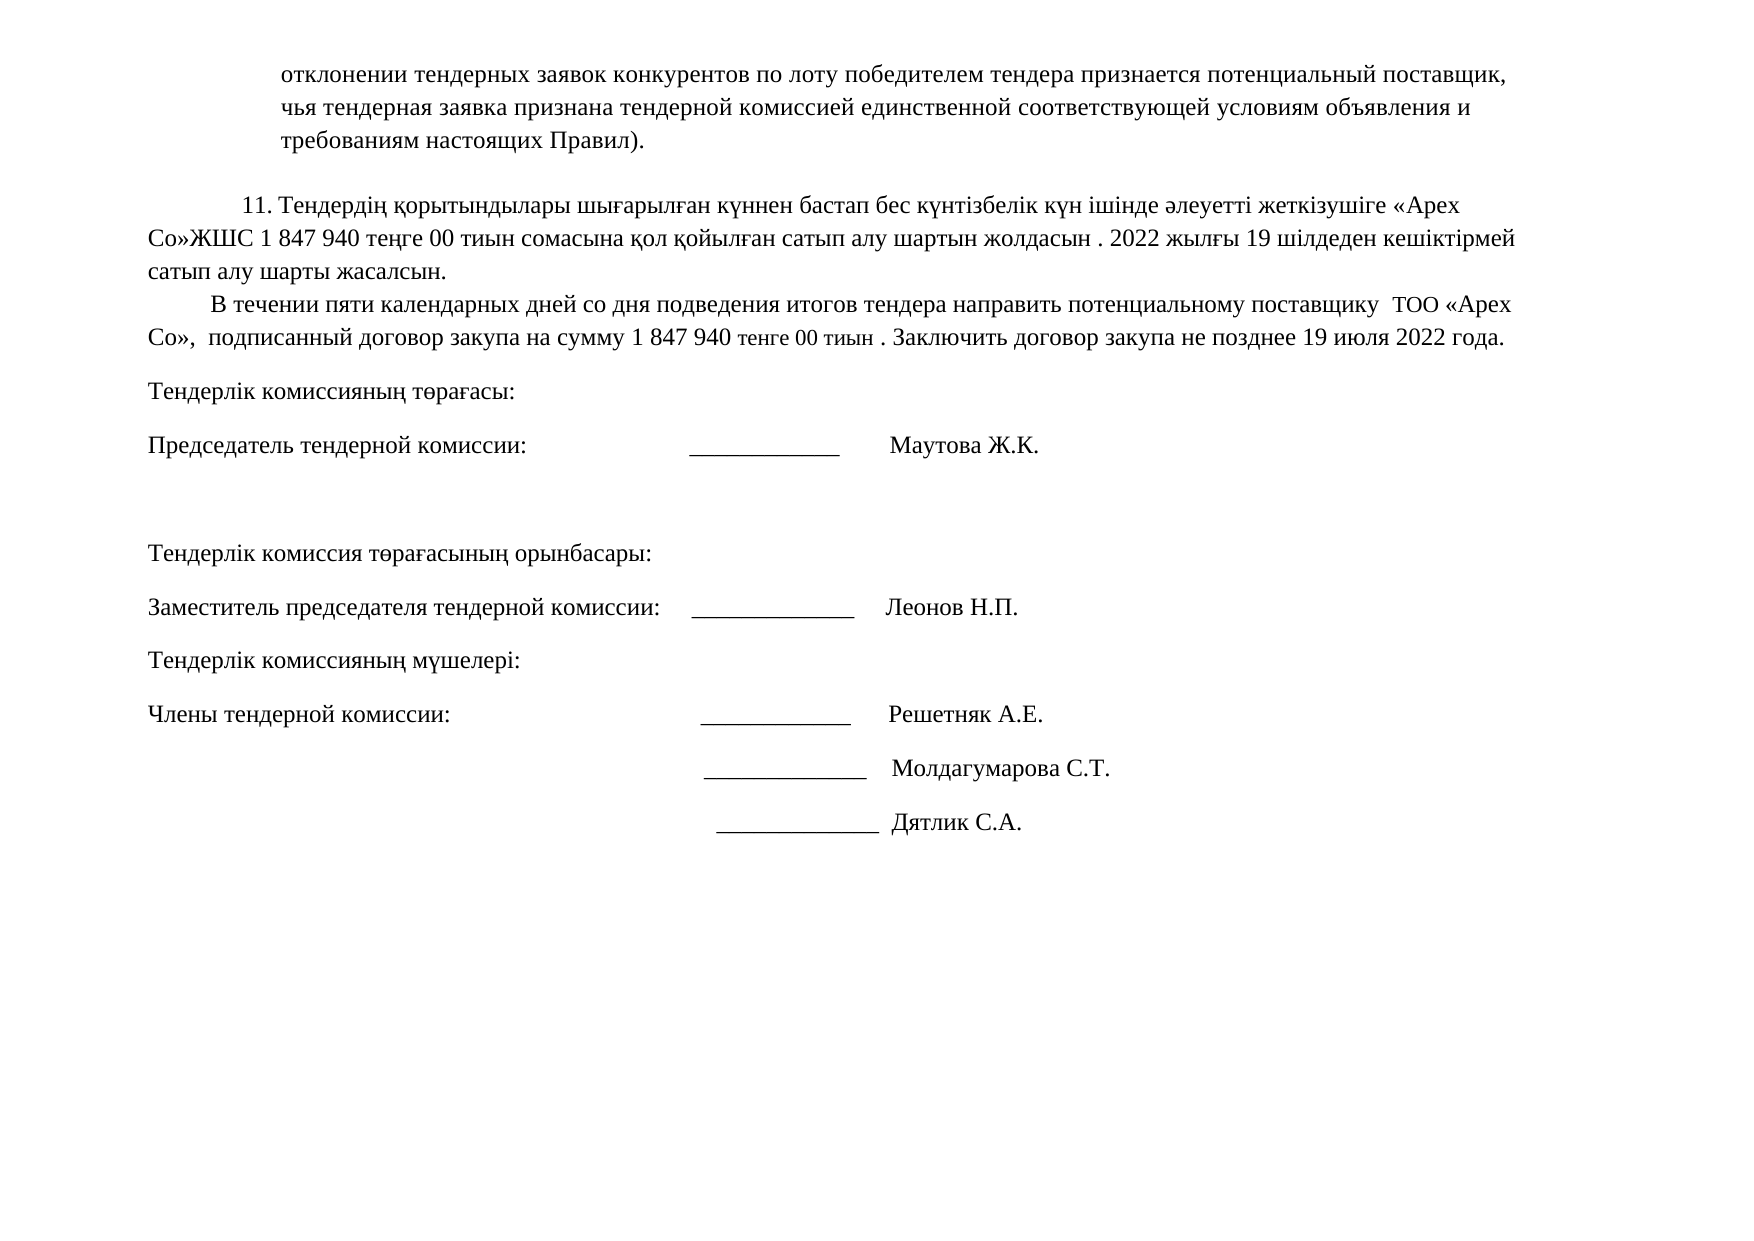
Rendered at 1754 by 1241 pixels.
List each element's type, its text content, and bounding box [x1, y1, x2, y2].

text Тендерлік комиссия төрағасының орынбасары: [148, 538, 1536, 567]
text Тендерлік комиссияның төрағасы: [148, 376, 1536, 405]
text _____________ Молдагумарова С.Т. [148, 753, 1536, 782]
text Заместитель председателя тендерной комиссии: _____________ Леонов Н.П. [148, 592, 1536, 620]
list В течении пяти календарных дней со дня подведения итогов тендера направить потенциальному поставщику ТОО «Арех Со», подписанный договор закупа на сумму 1 847 940 тенге 00 тиын . Заключить договор закупа не позднее 19 июля 2022 года. [148, 289, 1536, 351]
text Председатель тендерной комиссии: ____________ Маутова Ж.К. [148, 430, 1536, 459]
list 11. Тендердің қорытындылары шығарылған күннен бастап бес күнтізбелік күн ішінде әлеуетті жеткізушіге «Арех Со»ЖШС 1 847 940 теңге 00 тиын сомасына қол қойылған сатып алу шартын жолдасын . 2022 жылғы 19 шілдеден кешіктірмей сатып алу шарты жасалсын. [148, 190, 1536, 285]
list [243, 59, 1536, 154]
text Тендерлік комиссияның мүшелері: [148, 646, 1536, 674]
text _____________ Дятлик С.А. [148, 807, 1536, 836]
text Члены тендерной комиссии: ____________ Решетняк А.Е. [148, 699, 1536, 728]
